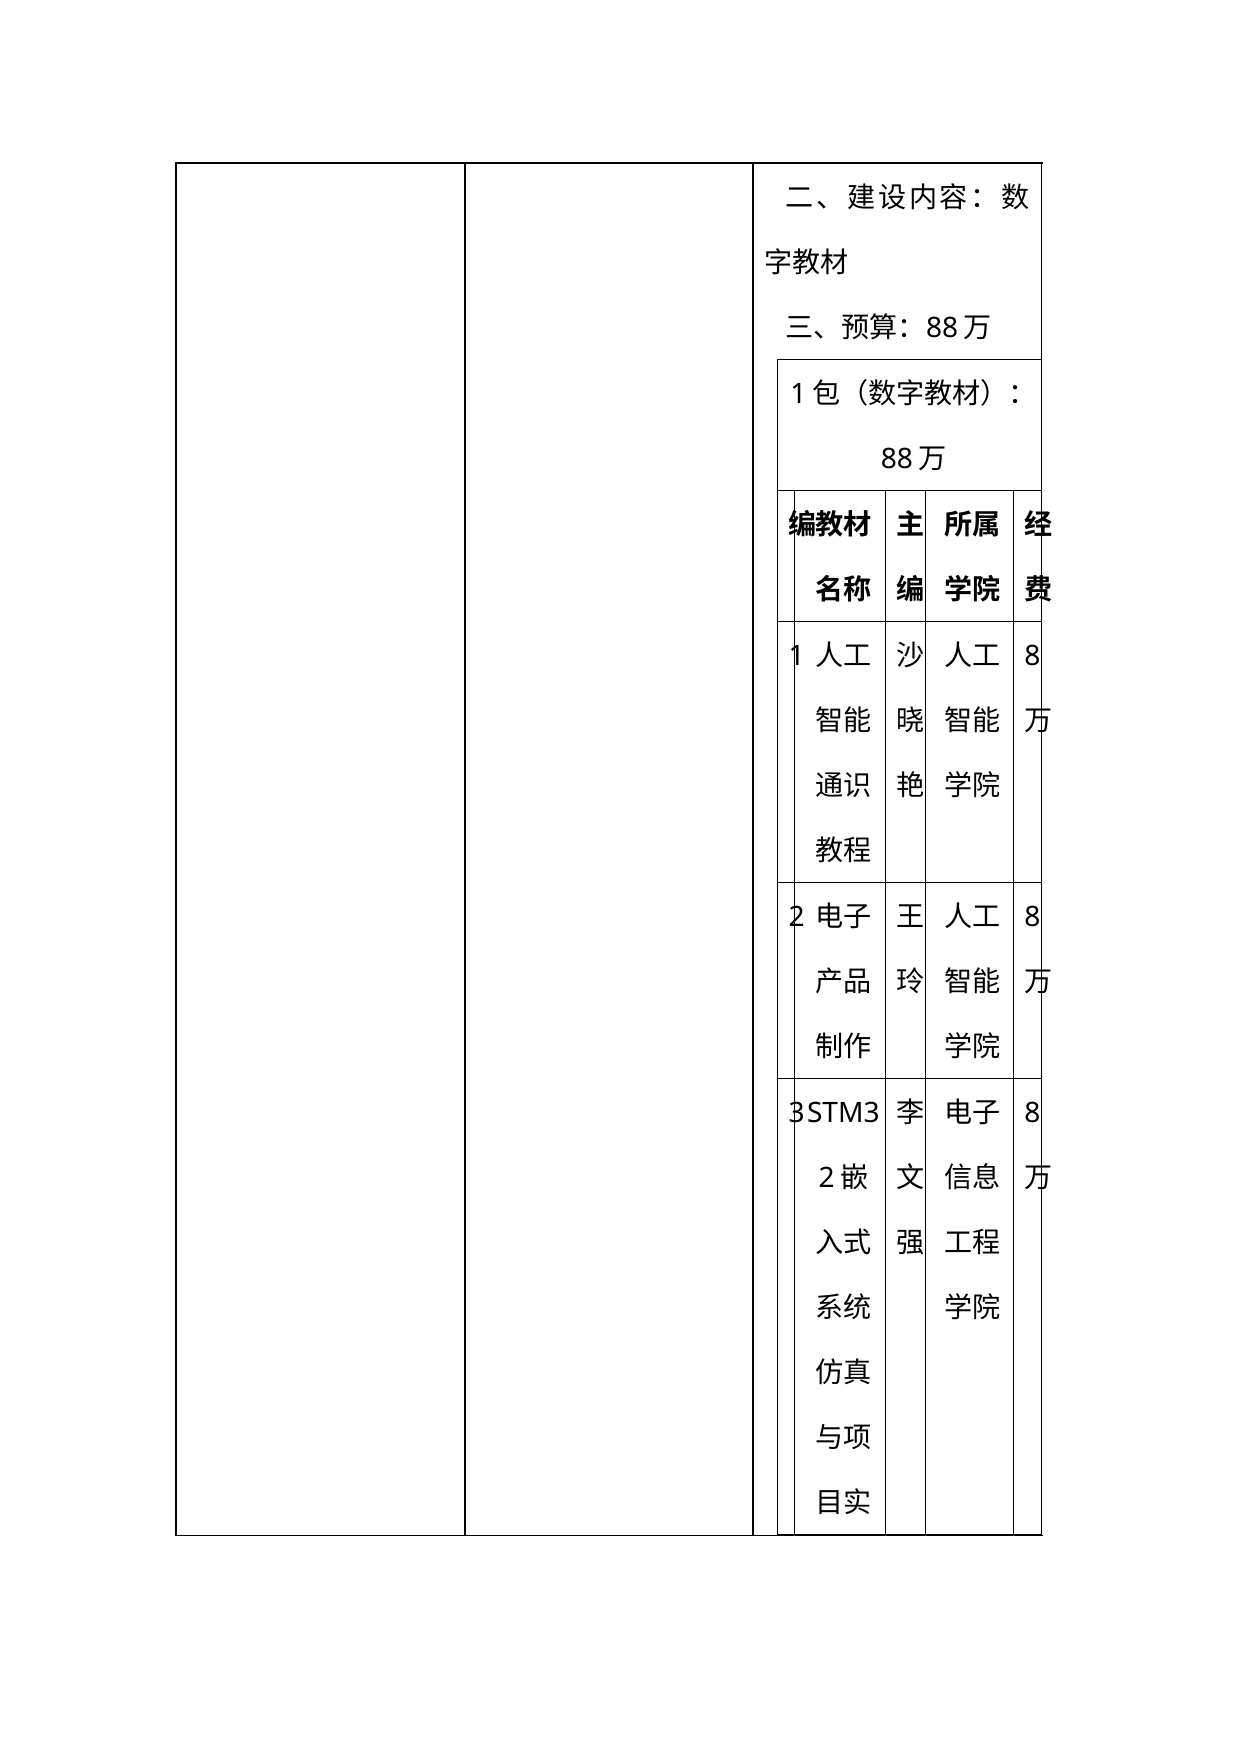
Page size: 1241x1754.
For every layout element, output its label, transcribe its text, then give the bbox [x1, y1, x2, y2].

table_cell [466, 164, 752, 1535]
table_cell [754, 164, 1041, 1535]
table_cell 1 [177, 164, 464, 1535]
